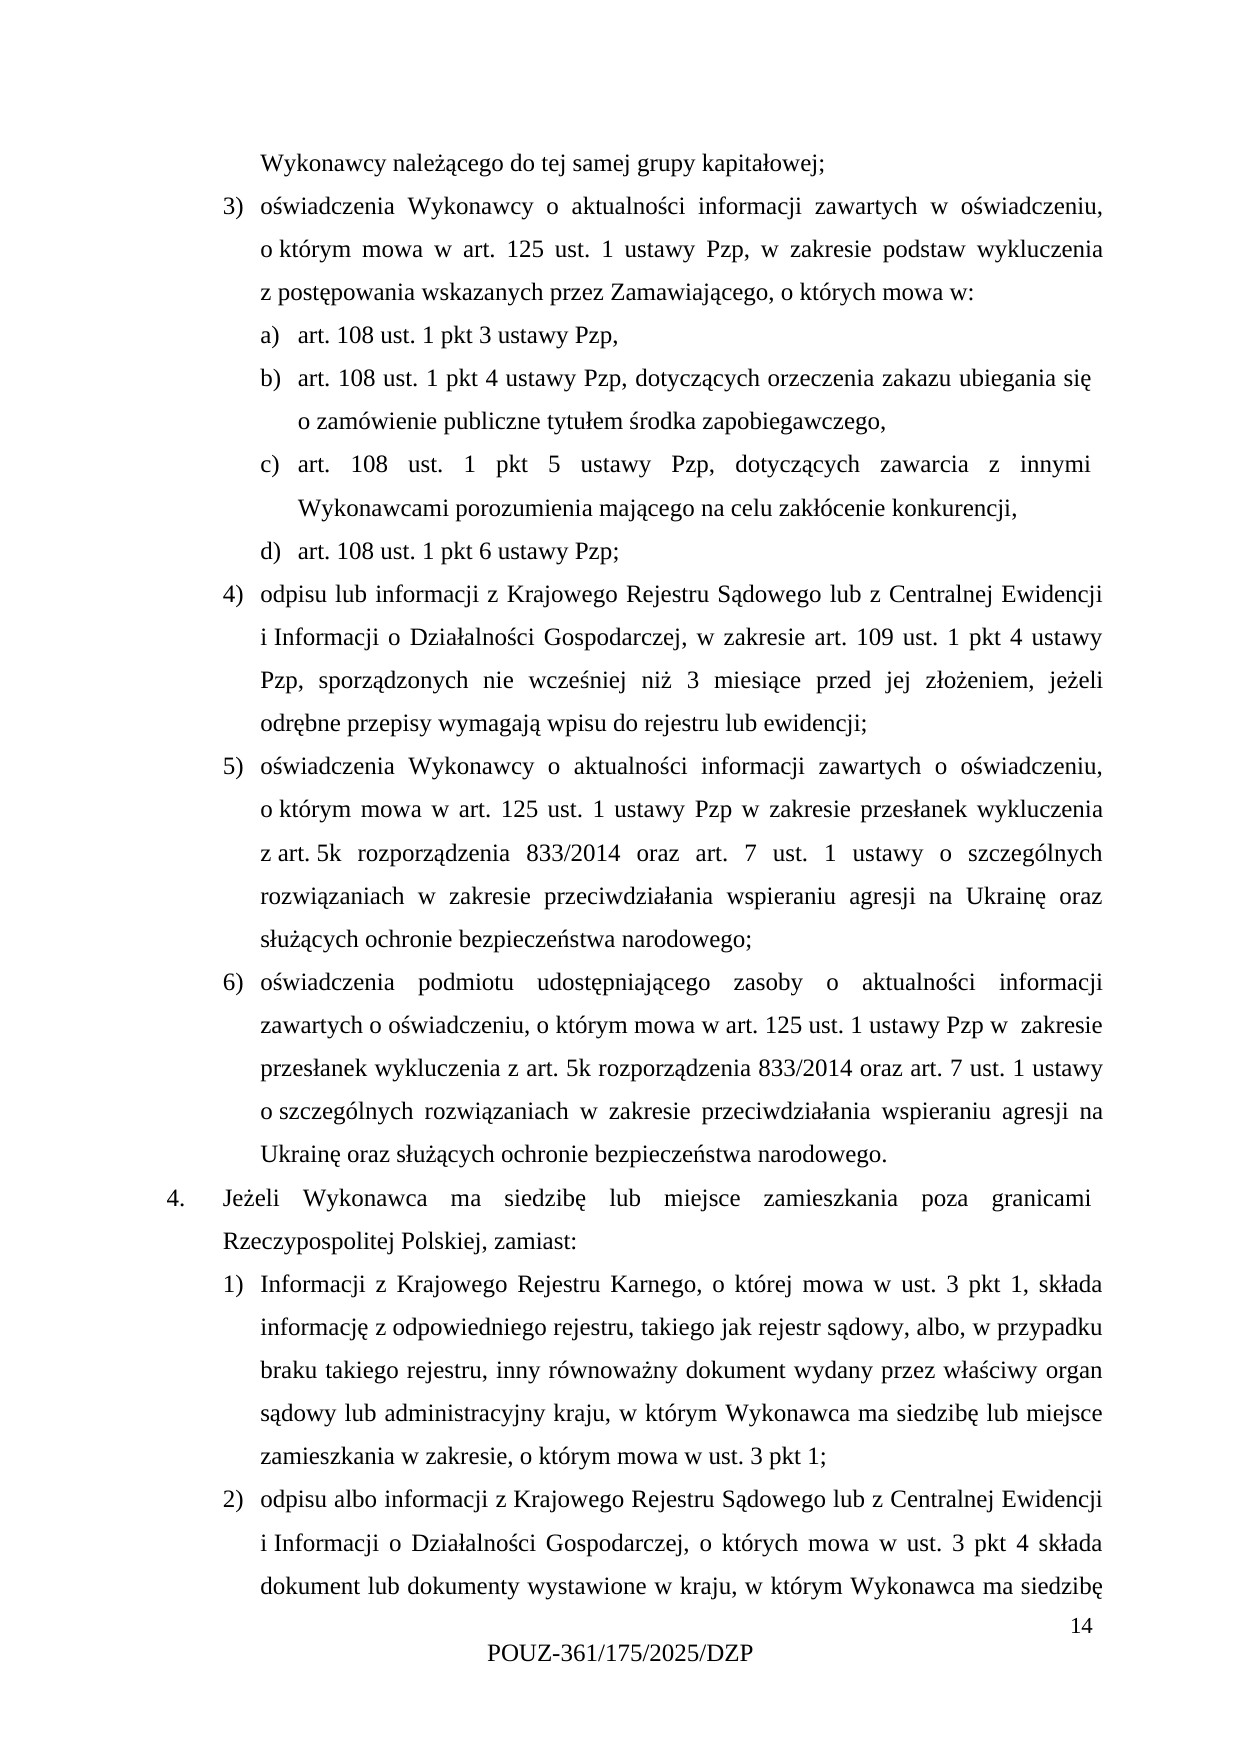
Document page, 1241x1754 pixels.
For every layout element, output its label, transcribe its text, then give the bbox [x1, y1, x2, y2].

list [223, 1484, 1104, 1599]
list Informacji z Krajowego Rejestru Karnego, o której mowa w ust. 3 pkt 1, składa informację z odpowiedniego rejestru, takiego jak rejestr sądowy, albo, w przypadku braku takiego rejestru, inny równoważny dokument wydany przez właściwy organ sądowy lub administracyjny kraju, w którym Wykonawca ma siedzibę lub miejsce zamieszkania w zakresie, o którym mowa w ust. 3 pkt 1; [223, 1269, 1104, 1470]
list art. 108 ust. 1 pkt 3 ustawy Pzp, [260, 320, 1092, 349]
list oświadczenia Wykonawcy o aktualności informacji zawartych o oświadczeniu, o którym mowa w art. 125 ust. 1 ustawy Pzp w zakresie przesłanek wykluczenia z art. 5k rozporządzenia 833/2014 oraz art. 7 ust. 1 ustawy o szczególnych rozwiązaniach w zakresie przeciwdziałania wspieraniu agresji na Ukrainę oraz służących ochronie bezpieczeństwa narodowego; [223, 751, 1104, 953]
list art. 108 ust. 1 pkt 5 ustawy Pzp, dotyczących zawarcia z innymi Wykonawcami porozumienia mającego na celu zakłócenie konkurencji, [260, 449, 1092, 521]
list art. 108 ust. 1 pkt 6 ustawy Pzp; [260, 536, 1092, 564]
list oświadczenia Wykonawcy o aktualności informacji zawartych w oświadczeniu, o którym mowa w art. 125 ust. 1 ustawy Pzp, w zakresie podstaw wykluczenia z postępowania wskazanych przez Zamawiającego, o których mowa w: [223, 191, 1104, 306]
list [223, 148, 1104, 176]
list art. 108 ust. 1 pkt 4 ustawy Pzp, dotyczących orzeczenia zakazu ubiegania się o zamówienie publiczne tytułem środka zapobiegawczego, [260, 363, 1092, 435]
list Jeżeli Wykonawca ma siedzibę lub miejsce zamieszkania poza granicami Rzeczypospolitej Polskiej, zamiast: [185, 1183, 1092, 1254]
list odpisu lub informacji z Krajowego Rejestru Sądowego lub z Centralnej Ewidencji i Informacji o Działalności Gospodarczej, w zakresie art. 109 ust. 1 pkt 4 ustawy Pzp, sporządzonych nie wcześniej niż 3 miesiące przed jej złożeniem, jeżeli odrębne przepisy wymagają wpisu do rejestru lub ewidencji; [223, 579, 1104, 737]
list oświadczenia podmiotu udostępniającego zasoby o aktualności informacji zawartych o oświadczeniu, o którym mowa w art. 125 ust. 1 ustawy Pzp w zakresie przesłanek wykluczenia z art. 5k rozporządzenia 833/2014 oraz art. 7 ust. 1 ustawy o szczególnych rozwiązaniach w zakresie przeciwdziałania wspieraniu agresji na Ukrainę oraz służących ochronie bezpieczeństwa narodowego. [223, 967, 1104, 1168]
